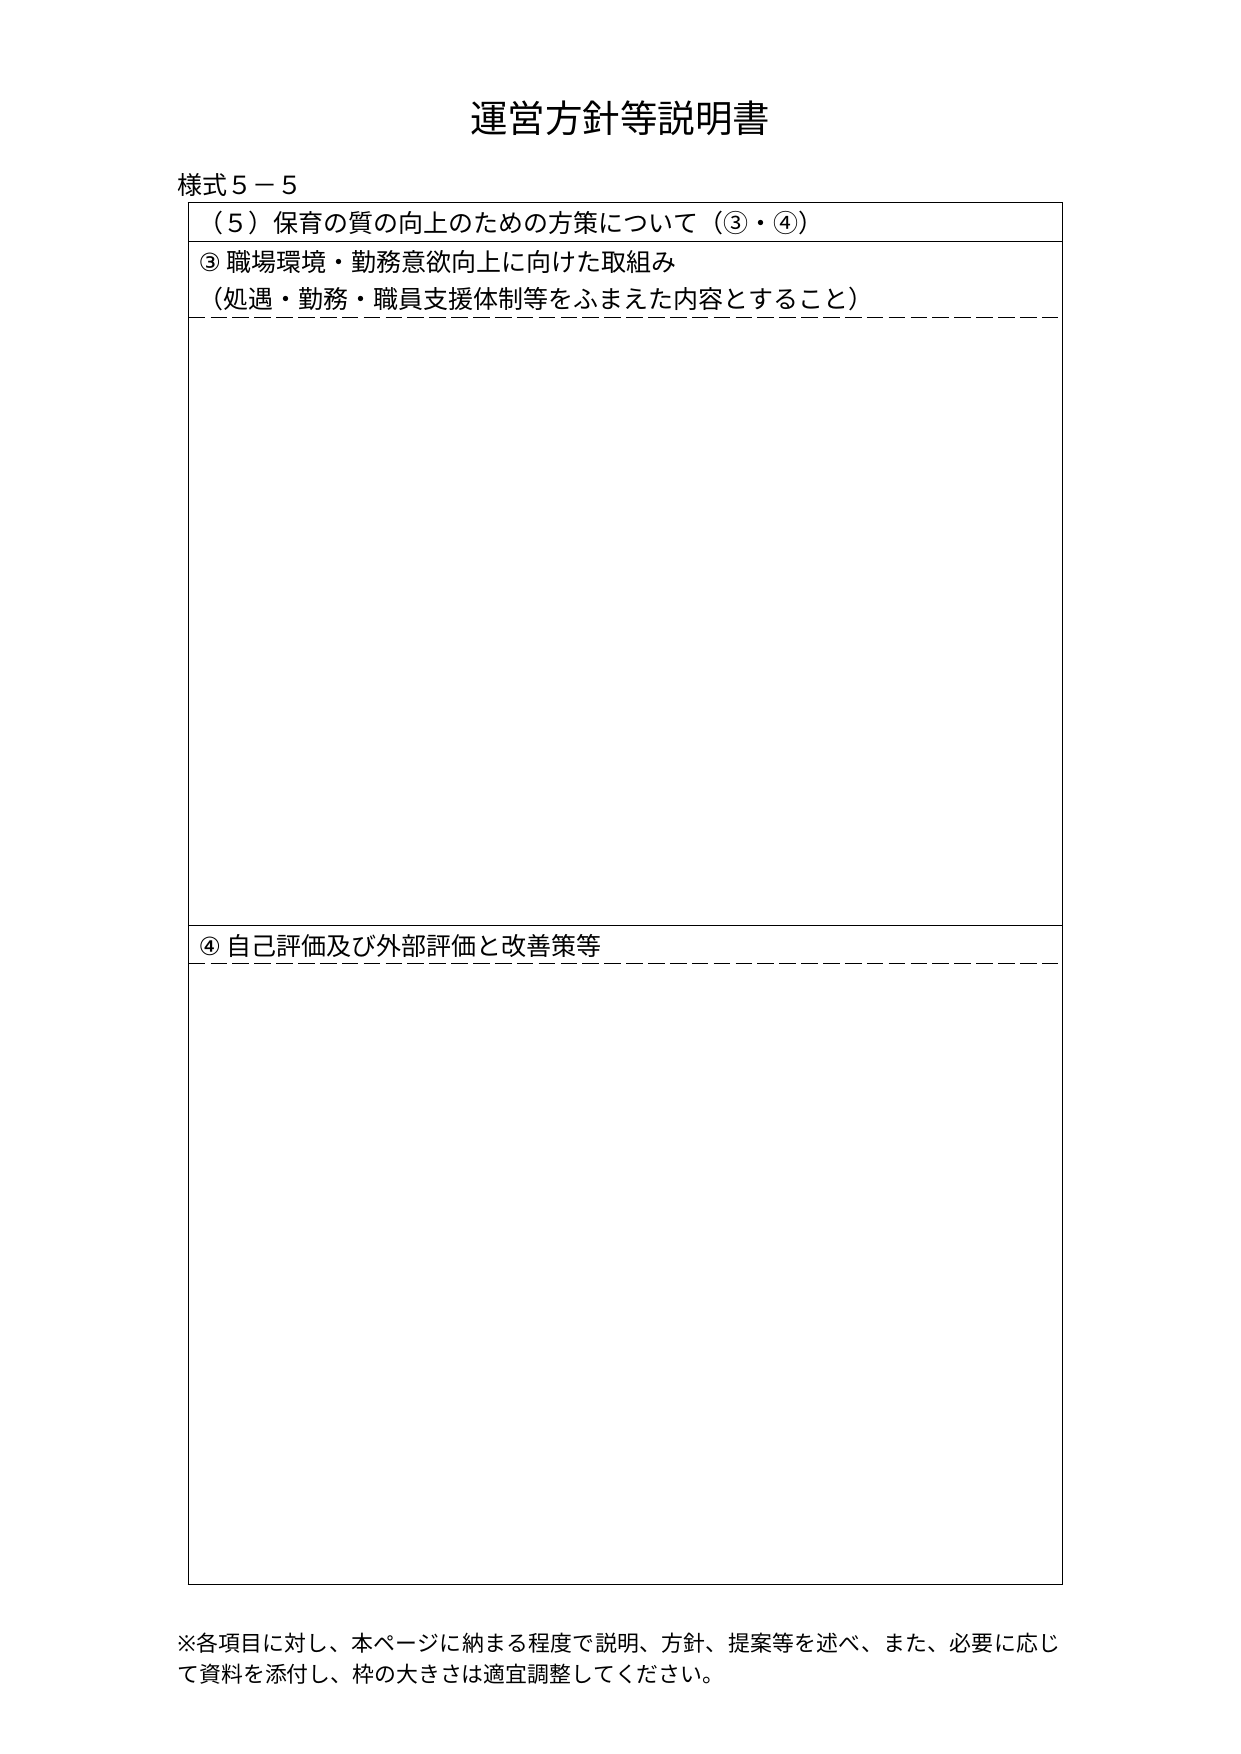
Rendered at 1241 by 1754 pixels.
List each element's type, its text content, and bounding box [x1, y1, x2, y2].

text 様式５－５ [177, 164, 1063, 202]
table_cell ③職場環境・勤務意欲向上に向けた取組み （処遇・勤務・職員支援体制等をふまえた内容とすること） [189, 242, 1062, 317]
table_cell ④自己評価及び外部評価と改善策等 [189, 926, 1062, 963]
table_header （５）保育の質の向上のための方策について（③・④） [189, 203, 1062, 241]
table_cell [189, 963, 1062, 1583]
table_cell [189, 317, 1062, 925]
